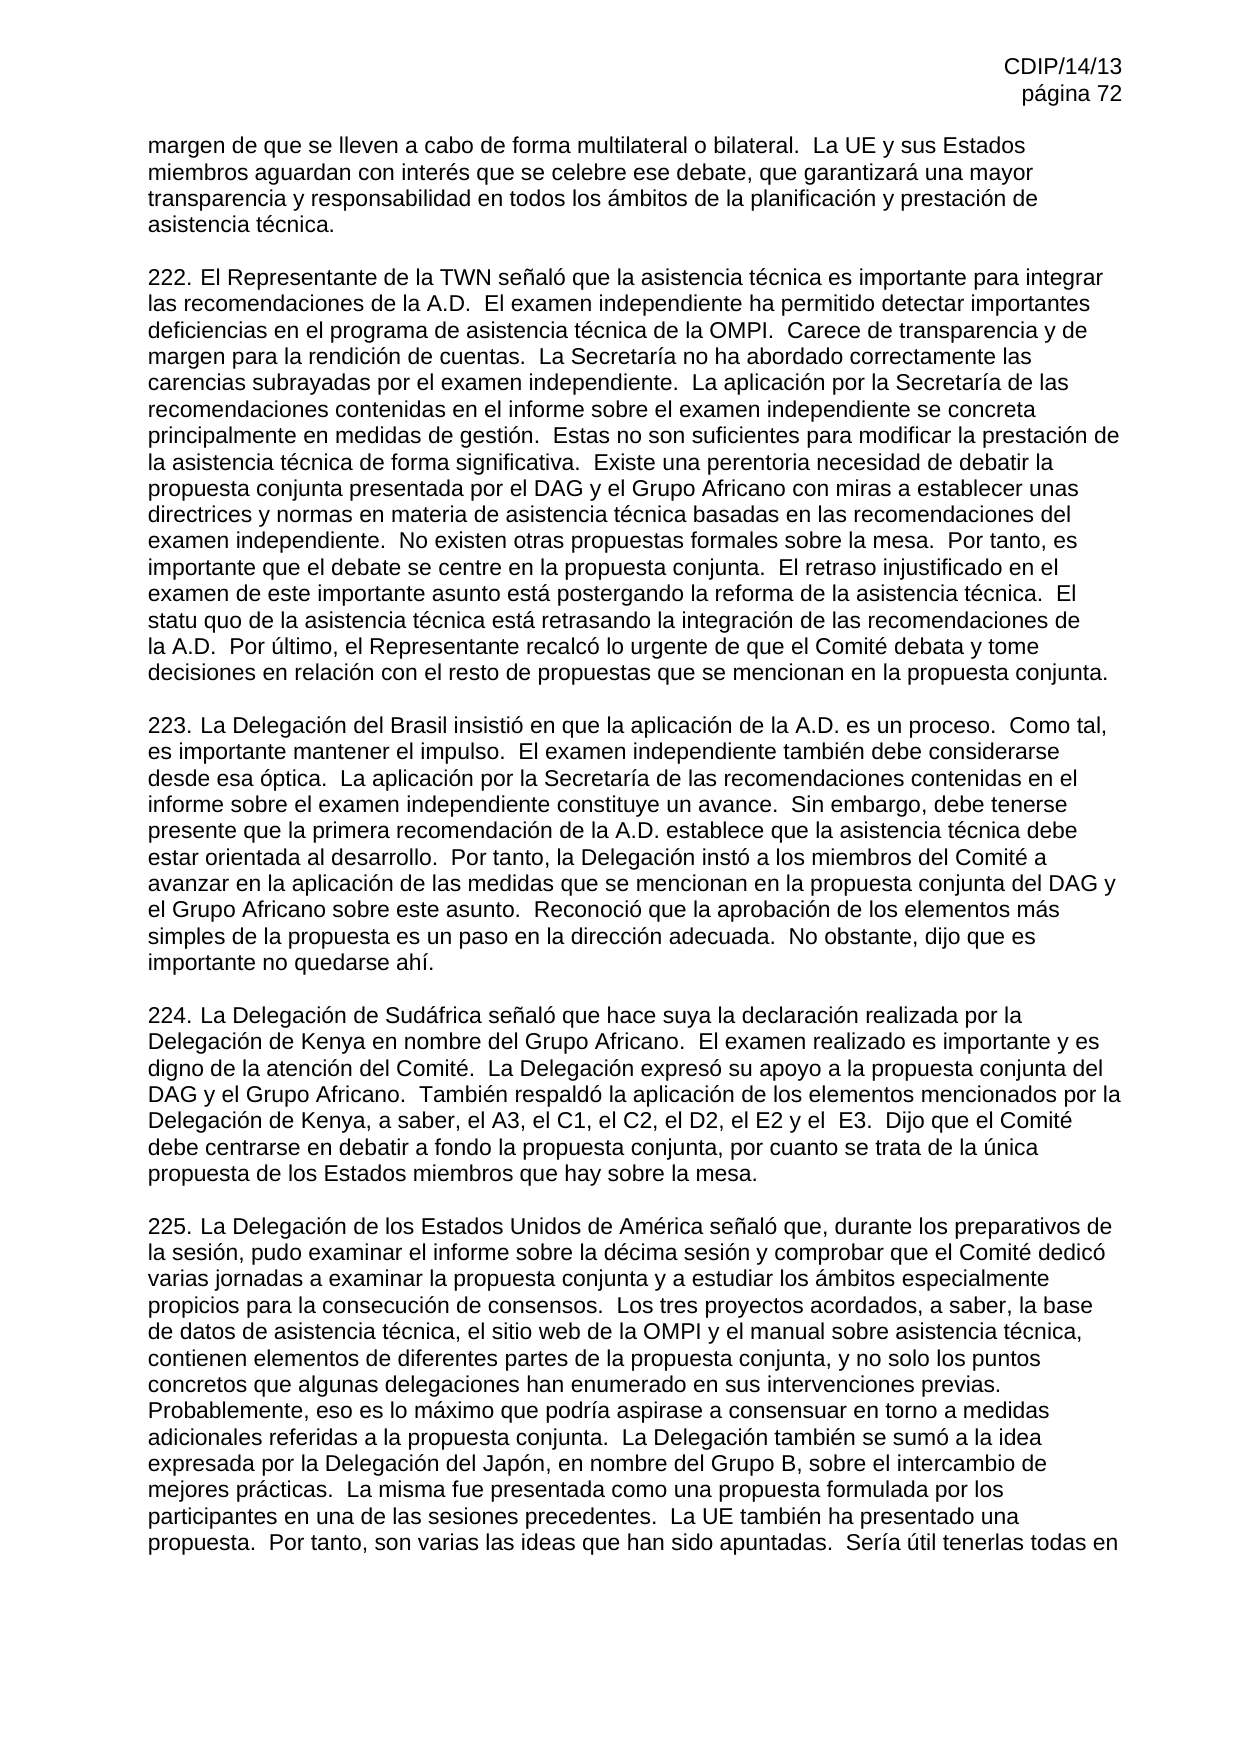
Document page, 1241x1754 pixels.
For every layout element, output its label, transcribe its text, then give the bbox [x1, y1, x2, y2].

list La Delegación de Sudáfrica señaló que hace suya la declaración realizada por la Delegación de Kenya en nombre del Grupo Africano. El examen realizado es importante y es digno de la atención del Comité. La Delegación expresó su apoyo a la propuesta conjunta del DAG y el Grupo Africano. También respaldó la aplicación de los elementos mencionados por la Delegación de Kenya, a saber, el A3, el C1, el C2, el D2, el E2 y el E3. Dijo que el Comité debe centrarse en debatir a fondo la propuesta conjunta, por cuanto se trata de la única propuesta de los Estados miembros que hay sobre la mesa. [148, 1002, 1122, 1186]
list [148, 132, 1122, 238]
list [148, 1213, 1122, 1555]
list La Delegación del Brasil insistió en que la aplicación de la A.D. es un proceso. Como tal, es importante mantener el impulso. El examen independiente también debe considerarse desde esa óptica. La aplicación por la Secretaría de las recomendaciones contenidas en el informe sobre el examen independiente constituye un avance. Sin embargo, debe tenerse presente que la primera recomendación de la A.D. establece que la asistencia técnica debe estar orientada al desarrollo. Por tanto, la Delegación instó a los miembros del Comité a avanzar en la aplicación de las medidas que se mencionan en la propuesta conjunta del DAG y el Grupo Africano sobre este asunto. Reconoció que la aprobación de los elementos más simples de la propuesta es un paso en la dirección adecuada. No obstante, dijo que es importante no quedarse ahí. [148, 712, 1122, 976]
list El Representante de la TWN señaló que la asistencia técnica es importante para integrar las recomendaciones de la A.D. El examen independiente ha permitido detectar importantes deficiencias en el programa de asistencia técnica de la OMPI. Carece de transparencia y de margen para la rendición de cuentas. La Secretaría no ha abordado correctamente las carencias subrayadas por el examen independiente. La aplicación por la Secretaría de las recomendaciones contenidas en el informe sobre el examen independiente se concreta principalmente en medidas de gestión. Estas no son suficientes para modificar la prestación de la asistencia técnica de forma significativa. Existe una perentoria necesidad de debatir la propuesta conjunta presentada por el DAG y el Grupo Africano con miras a establecer unas directrices y normas en materia de asistencia técnica basadas en las recomendaciones del examen independiente. No existen otras propuestas formales sobre la mesa. Por tanto, es importante que el debate se centre en la propuesta conjunta. El retraso injustificado en el examen de este importante asunto está postergando la reforma de la asistencia técnica. El statu quo de la asistencia técnica está retrasando la integración de las recomendaciones de la A.D. Por último, el Representante recalcó lo urgente de que el Comité debata y tome decisiones en relación con el resto de propuestas que se mencionan en la propuesta conjunta. [148, 264, 1122, 686]
